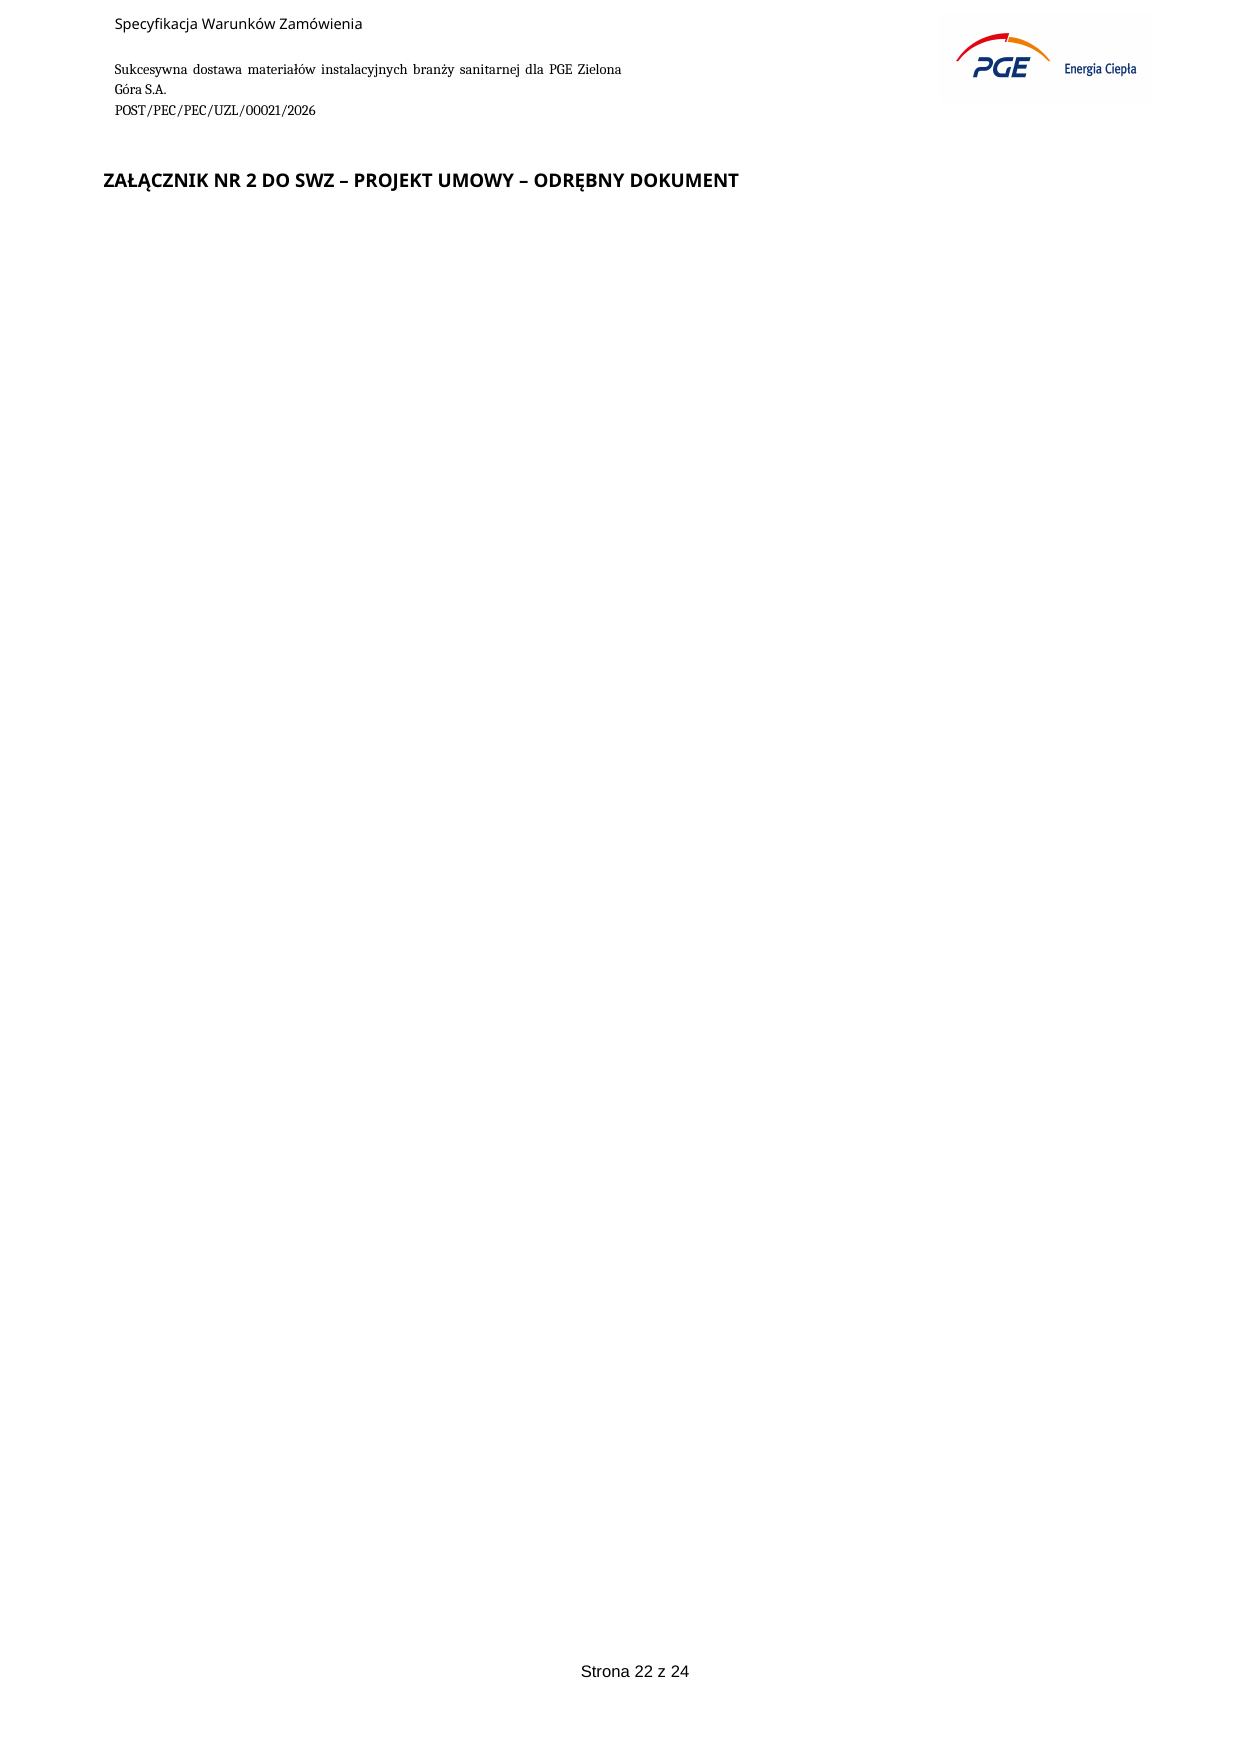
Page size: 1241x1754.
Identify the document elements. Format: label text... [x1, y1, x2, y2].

text ZAŁĄCZNIK NR 2 DO SWZ – PROJEKT UMOWY – ODRĘBNY DOKUMENT [103, 167, 1166, 193]
picture [938, 13, 1153, 102]
